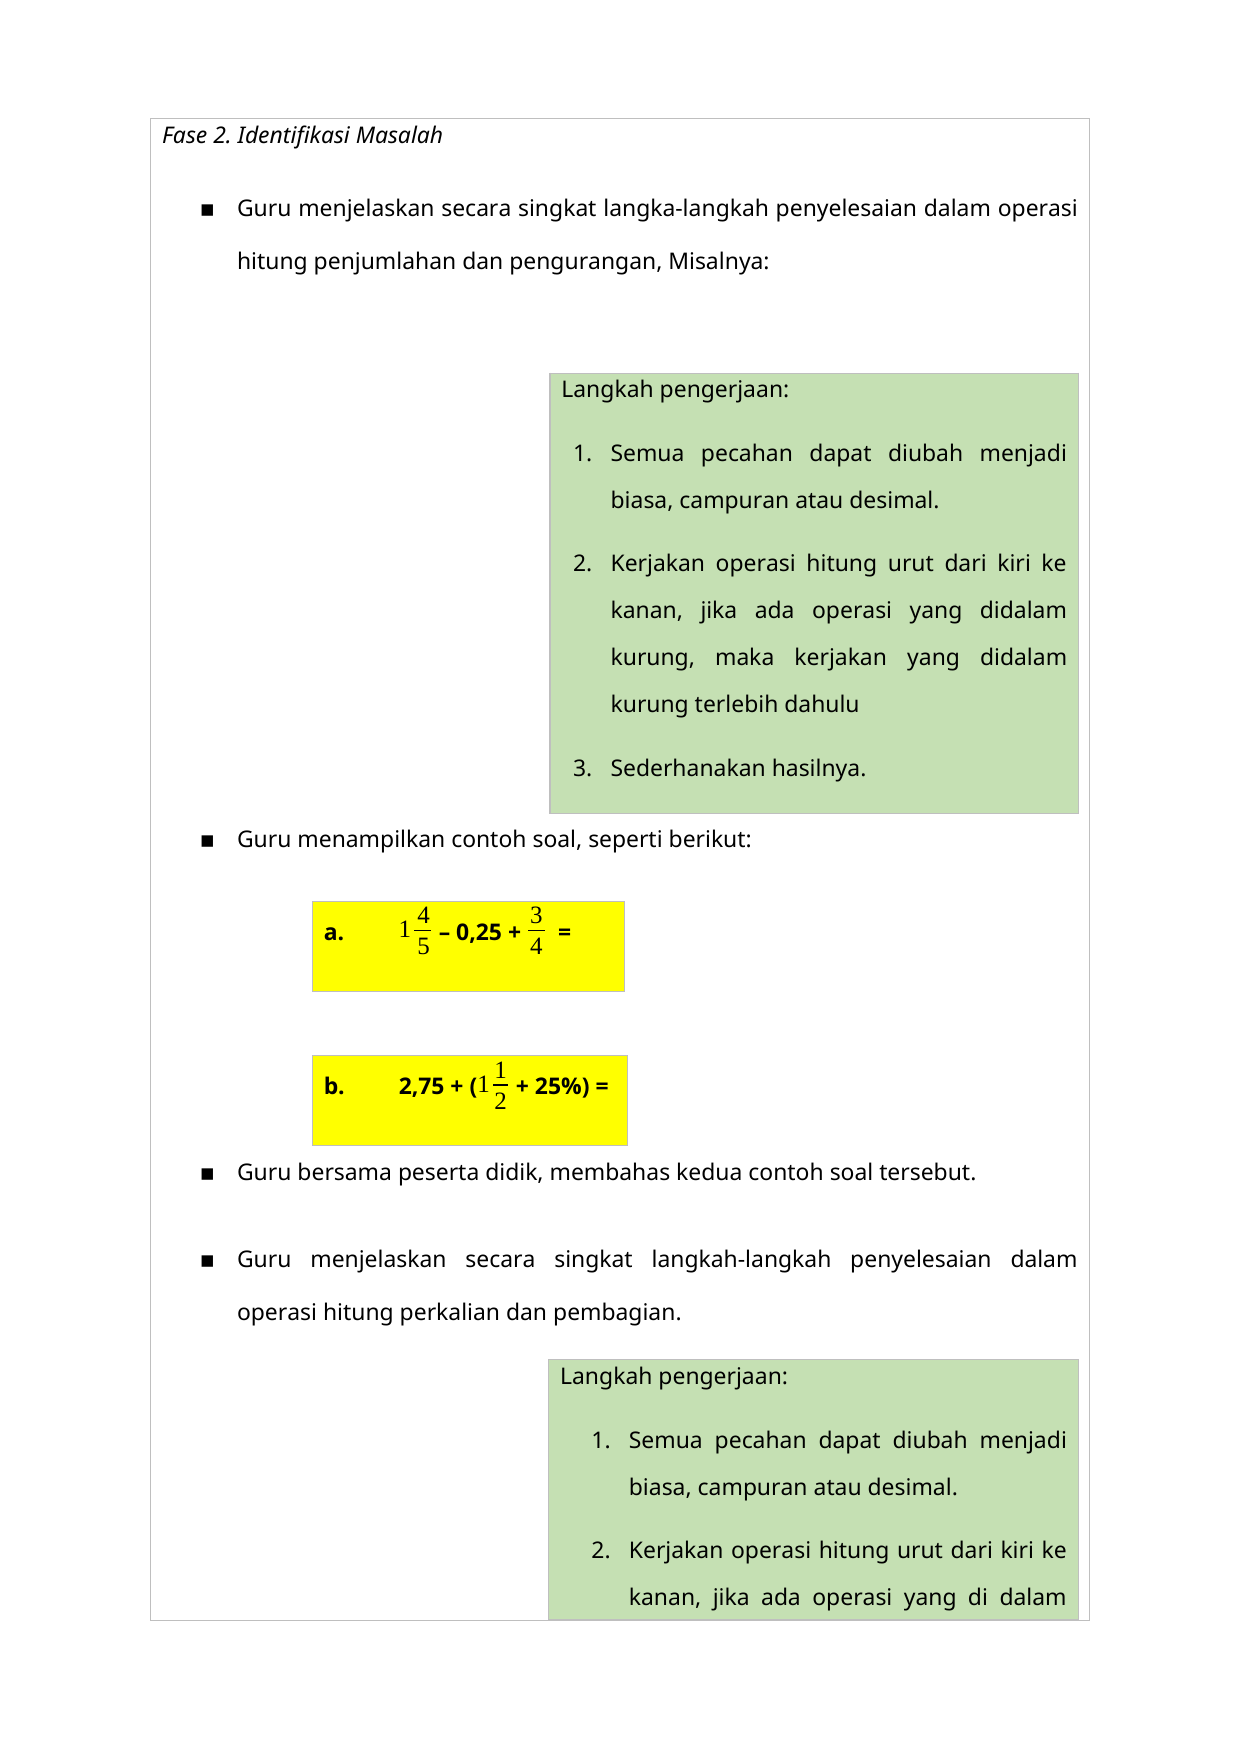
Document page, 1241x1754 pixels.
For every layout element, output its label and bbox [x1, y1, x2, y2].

table_cell [151, 119, 1089, 1620]
